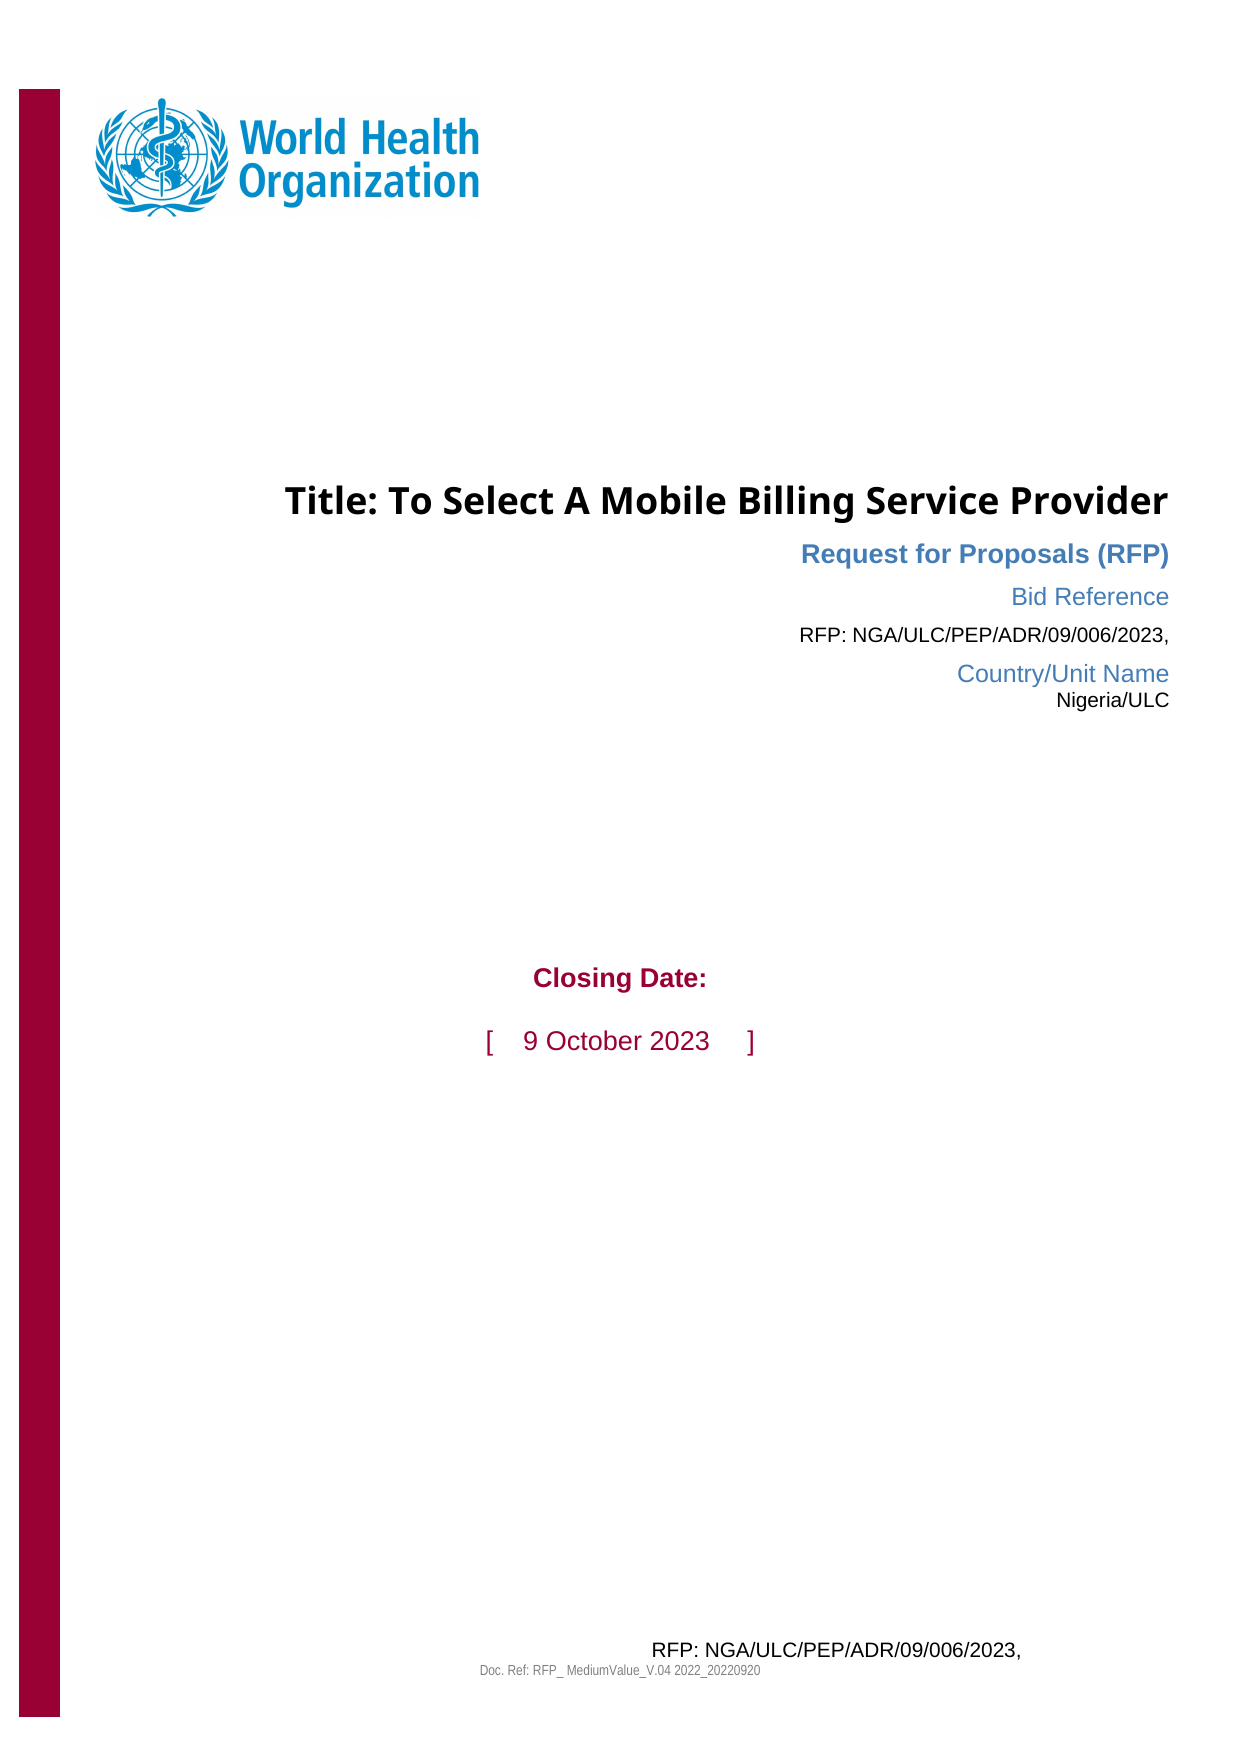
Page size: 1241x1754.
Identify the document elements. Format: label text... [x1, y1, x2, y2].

text [ 9 October 2023 ] [71, 1024, 1169, 1056]
text Title: To Select A Mobile Billing Service Provider [71, 474, 1169, 525]
text Closing Date: [71, 962, 1169, 993]
picture [93, 96, 480, 219]
text Bid Reference [71, 582, 1169, 610]
text Country/Unit Name [71, 659, 1169, 688]
text Request for Proposals (RFP) [71, 538, 1169, 569]
